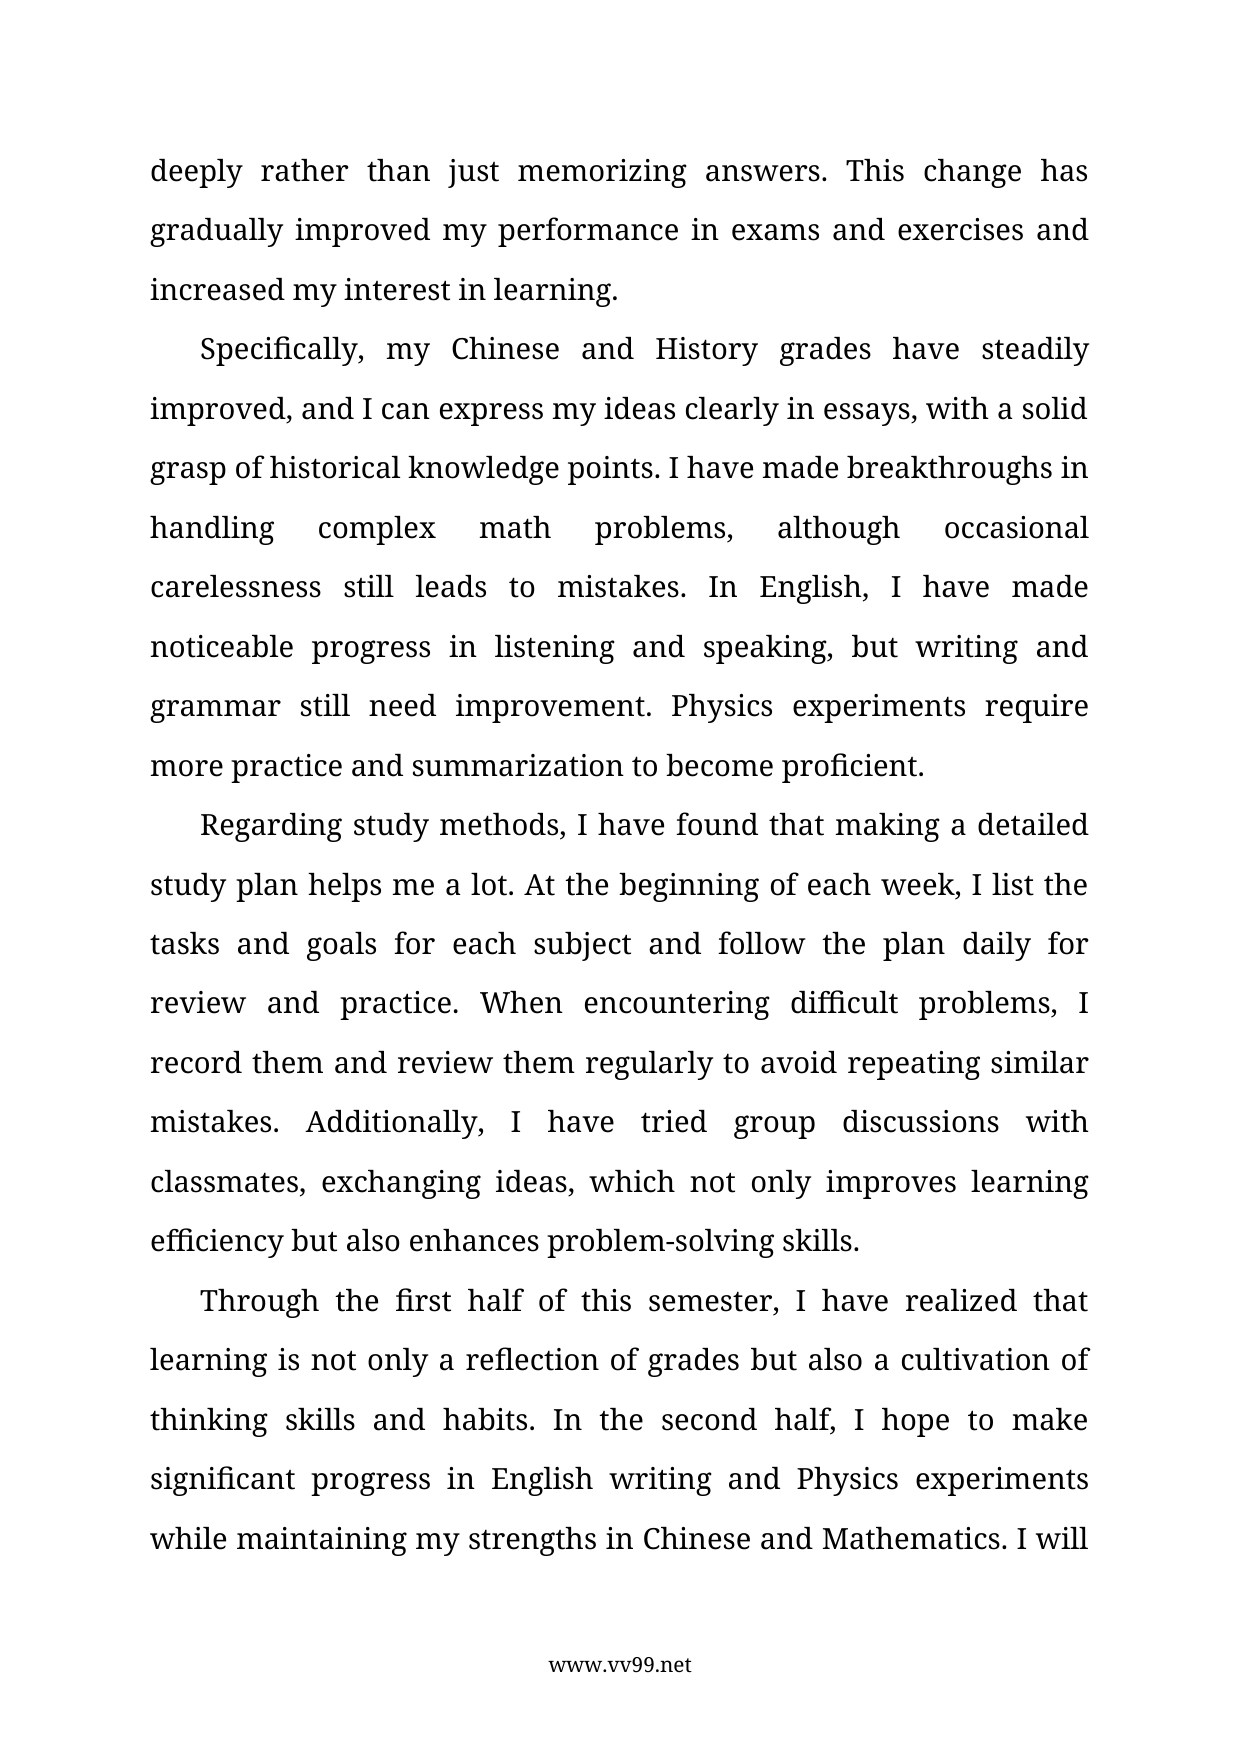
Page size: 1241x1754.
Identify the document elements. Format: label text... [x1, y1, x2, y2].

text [150, 150, 1090, 309]
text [150, 1280, 1090, 1558]
text Regarding study methods, I have found that making a detailed study plan helps me a lot. At the beginning of each week, I list the tasks and goals for each subject and follow the plan daily for review and practice. When encountering difficult problems, I record them and review them regularly to avoid repeating similar mistakes. Additionally, I have tried group discussions with classmates, exchanging ideas, which not only improves learning efficiency but also enhances problem-solving skills. [150, 804, 1090, 1260]
text Specifically, my Chinese and History grades have steadily improved, and I can express my ideas clearly in essays, with a solid grasp of historical knowledge points. I have made breakthroughs in handling complex math problems, although occasional carelessness still leads to mistakes. In English, I have made noticeable progress in listening and speaking, but writing and grammar still need improvement. Physics experiments require more practice and summarization to become proficient. [150, 328, 1090, 784]
